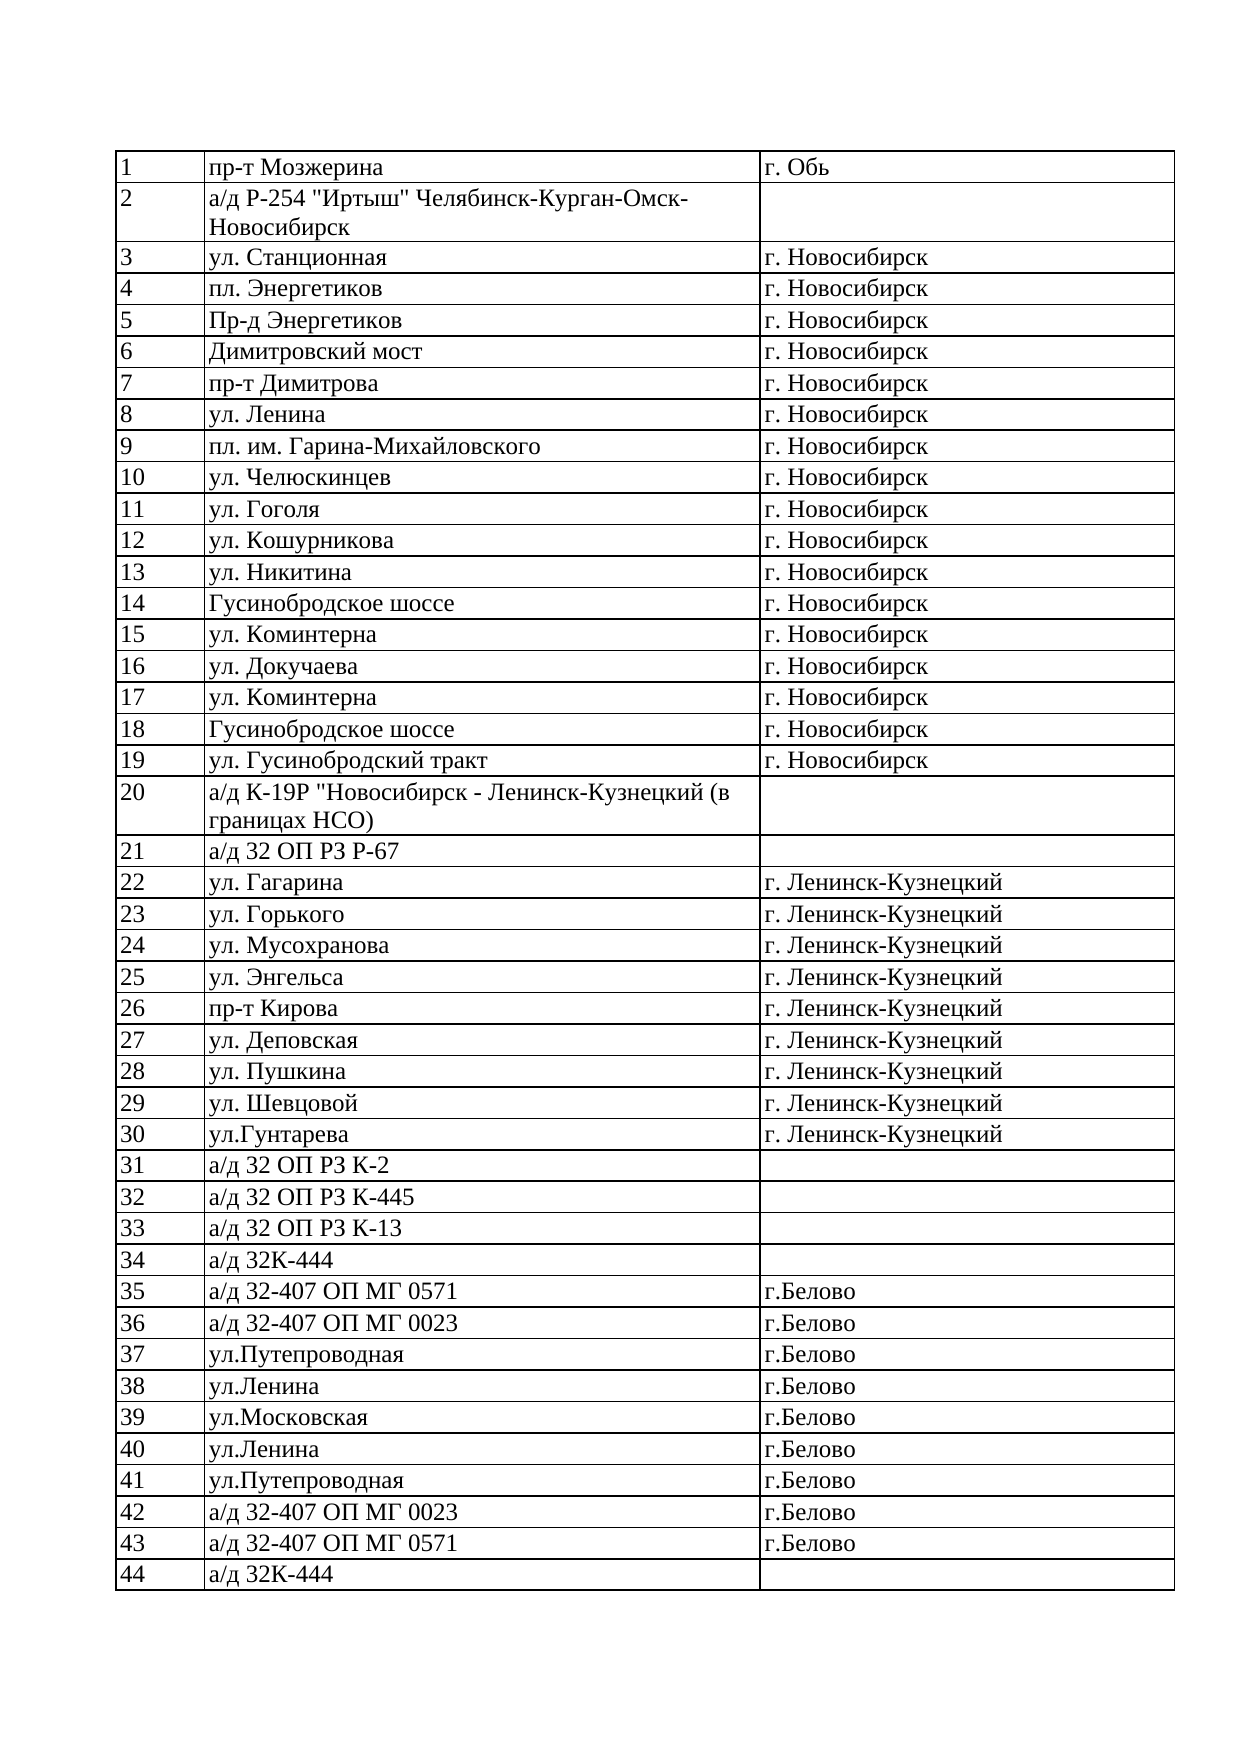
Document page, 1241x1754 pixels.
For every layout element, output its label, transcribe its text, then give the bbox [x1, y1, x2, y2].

table_cell [761, 1151, 1174, 1180]
table_cell 40 [117, 1434, 204, 1463]
table_cell 24 [117, 930, 204, 960]
table_cell г. Новосибирск [761, 557, 1174, 587]
table_cell г. Ленинск-Кузнецкий [761, 930, 1174, 960]
table_cell г. Новосибирск [761, 683, 1174, 712]
table_cell г. Новосибирск [761, 714, 1174, 744]
table_cell 23 [117, 899, 204, 929]
table_cell 15 [117, 620, 204, 649]
table_cell пл. им. Гарина-Михайловского [205, 431, 759, 461]
table_cell а/д 32-407 ОП МГ 0023 [205, 1308, 759, 1338]
table_cell г. Новосибирск [761, 305, 1174, 335]
table_cell 8 [117, 400, 204, 429]
table_cell г.Белово [761, 1339, 1174, 1369]
table_cell 16 [117, 651, 204, 681]
table_cell г. Ленинск-Кузнецкий [761, 1088, 1174, 1117]
table_cell 35 [117, 1276, 204, 1306]
table_cell ул. Деповская [205, 1025, 759, 1054]
table_cell 14 [117, 588, 204, 618]
table_cell 43 [117, 1528, 204, 1558]
table_cell 9 [117, 431, 204, 461]
table_cell 5 [117, 305, 204, 335]
table_cell а/д 32 ОП РЗ К-13 [205, 1213, 759, 1243]
table_cell г. Ленинск-Кузнецкий [761, 899, 1174, 929]
table_cell г. Новосибирск [761, 651, 1174, 681]
table_cell 6 [117, 337, 204, 366]
table_cell а/д 32К-444 [205, 1560, 759, 1589]
table_cell г. Новосибирск [761, 620, 1174, 649]
table_cell 12 [117, 525, 204, 555]
table_cell 37 [117, 1339, 204, 1369]
table_cell ул.Путепроводная [205, 1465, 759, 1495]
table_cell 36 [117, 1308, 204, 1338]
table_cell а/д К-19Р "Новосибирск - Ленинск-Кузнецкий (в границах НСО) [205, 777, 759, 834]
table_cell г.Белово [761, 1528, 1174, 1558]
table_cell ул. Челюскинцев [205, 462, 759, 492]
table_cell а/д 32-407 ОП МГ 0571 [205, 1276, 759, 1306]
table_cell 1 [117, 152, 204, 181]
table_cell 21 [117, 836, 204, 866]
table_cell 32 [117, 1182, 204, 1212]
table_cell г. Новосибирск [761, 746, 1174, 775]
table_cell г. Обь [761, 152, 1174, 181]
table_cell ул. Шевцовой [205, 1088, 759, 1117]
table_cell 29 [117, 1088, 204, 1117]
table_cell ул. Коминтерна [205, 683, 759, 712]
table_cell г. Ленинск-Кузнецкий [761, 867, 1174, 897]
table_cell г. Новосибирск [761, 588, 1174, 618]
table_cell ул. Гагарина [205, 867, 759, 897]
table_cell 42 [117, 1497, 204, 1526]
table_cell пр-т Димитрова [205, 368, 759, 398]
table_cell пл. Энергетиков [205, 274, 759, 303]
table_cell 22 [117, 867, 204, 897]
table_cell 3 [117, 242, 204, 272]
table_cell а/д Р-254 "Иртыш" Челябинск-Курган-Омск-Новосибирск [205, 183, 759, 241]
table_cell г. Новосибирск [761, 337, 1174, 366]
table_cell а/д 32 ОП РЗ Р-67 [205, 836, 759, 866]
table_cell а/д 32-407 ОП МГ 0571 [205, 1528, 759, 1558]
table_cell Пр-д Энергетиков [205, 305, 759, 335]
table_cell [761, 777, 1174, 834]
table_cell ул.Московская [205, 1402, 759, 1432]
table_cell 13 [117, 557, 204, 587]
table_cell ул.Гунтарева [205, 1119, 759, 1149]
table_cell г. Новосибирск [761, 242, 1174, 272]
table_cell а/д 32 ОП РЗ К-2 [205, 1151, 759, 1180]
table_cell пр-т Кирова [205, 993, 759, 1023]
table_cell 20 [117, 777, 204, 834]
table_cell ул. Горького [205, 899, 759, 929]
table_cell г. Ленинск-Кузнецкий [761, 993, 1174, 1023]
table_cell г.Белово [761, 1371, 1174, 1401]
table_cell г. Ленинск-Кузнецкий [761, 1119, 1174, 1149]
table_cell ул. Ленина [205, 400, 759, 429]
table_cell ул. Никитина [205, 557, 759, 587]
table_cell г.Белово [761, 1465, 1174, 1495]
table_cell [761, 1213, 1174, 1243]
table_cell пр-т Мозжерина [205, 152, 759, 181]
table_cell г. Новосибирск [761, 525, 1174, 555]
table_cell ул.Ленина [205, 1434, 759, 1463]
table_cell [761, 1560, 1174, 1589]
table_cell ул.Ленина [205, 1371, 759, 1401]
table_cell ул. Мусохранова [205, 930, 759, 960]
table_cell г.Белово [761, 1497, 1174, 1526]
table_cell г.Белово [761, 1308, 1174, 1338]
table_cell г. Новосибирск [761, 431, 1174, 461]
table_cell 26 [117, 993, 204, 1023]
table_cell г. Новосибирск [761, 400, 1174, 429]
table_cell 28 [117, 1056, 204, 1086]
table_cell г. Новосибирск [761, 462, 1174, 492]
table_cell 7 [117, 368, 204, 398]
table_cell г. Новосибирск [761, 494, 1174, 524]
table_cell г.Белово [761, 1434, 1174, 1463]
table_cell 33 [117, 1213, 204, 1243]
table_cell [761, 836, 1174, 866]
table_cell 30 [117, 1119, 204, 1149]
table_cell г. Ленинск-Кузнецкий [761, 1056, 1174, 1086]
table_cell г. Новосибирск [761, 274, 1174, 303]
table_cell ул. Кошурникова [205, 525, 759, 555]
table_cell а/д 32К-444 [205, 1245, 759, 1275]
table_cell ул. Коминтерна [205, 620, 759, 649]
table_cell 38 [117, 1371, 204, 1401]
table_cell ул. Пушкина [205, 1056, 759, 1086]
table_cell 2 [117, 183, 204, 241]
table_cell 25 [117, 962, 204, 992]
table_cell 27 [117, 1025, 204, 1054]
table_cell 10 [117, 462, 204, 492]
table_cell ул. Гусинобродский тракт [205, 746, 759, 775]
table_cell 11 [117, 494, 204, 524]
table_cell 19 [117, 746, 204, 775]
table_cell ул. Энгельса [205, 962, 759, 992]
table_cell ул.Путепроводная [205, 1339, 759, 1369]
table_cell 41 [117, 1465, 204, 1495]
table_cell 18 [117, 714, 204, 744]
table_cell 44 [117, 1560, 204, 1589]
table_cell [761, 183, 1174, 241]
table_cell [761, 1182, 1174, 1212]
table_cell г.Белово [761, 1276, 1174, 1306]
table_cell 17 [117, 683, 204, 712]
table_cell Гусинобродское шоссе [205, 714, 759, 744]
table_cell [761, 1245, 1174, 1275]
table_cell г. Новосибирск [761, 368, 1174, 398]
table_cell Гусинобродское шоссе [205, 588, 759, 618]
table_cell а/д 32-407 ОП МГ 0023 [205, 1497, 759, 1526]
table_cell ул. Гоголя [205, 494, 759, 524]
table_cell г.Белово [761, 1402, 1174, 1432]
table_cell 39 [117, 1402, 204, 1432]
table_cell ул. Станционная [205, 242, 759, 272]
table_cell 31 [117, 1151, 204, 1180]
table_cell Димитровский мост [205, 337, 759, 366]
table_cell 34 [117, 1245, 204, 1275]
table_cell г. Ленинск-Кузнецкий [761, 1025, 1174, 1054]
table_cell 4 [117, 274, 204, 303]
table_cell а/д 32 ОП РЗ К-445 [205, 1182, 759, 1212]
table_cell ул. Докучаева [205, 651, 759, 681]
table_cell г. Ленинск-Кузнецкий [761, 962, 1174, 992]
